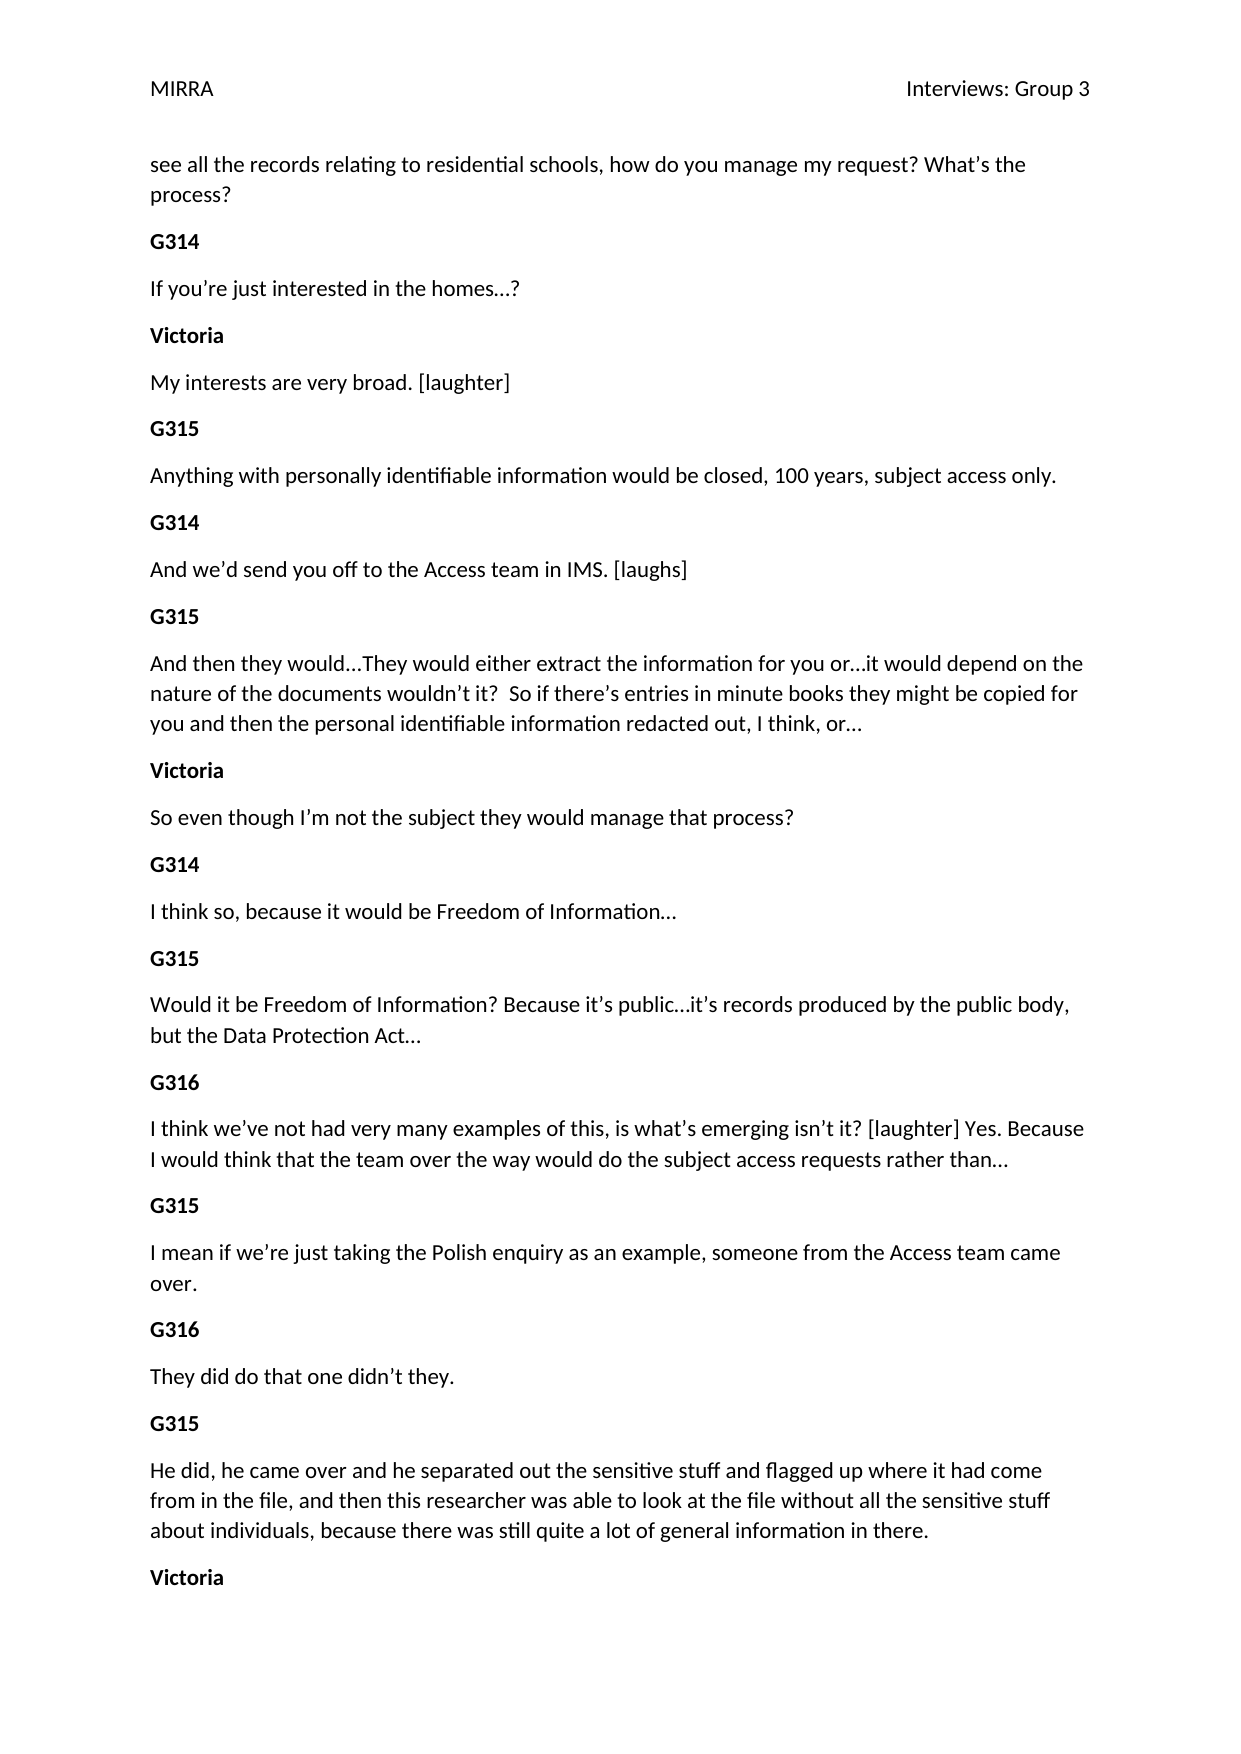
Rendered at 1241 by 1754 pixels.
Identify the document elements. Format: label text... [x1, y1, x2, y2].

text G315 [150, 414, 1090, 443]
text G315 [150, 1192, 1090, 1220]
text G314 [150, 227, 1090, 255]
text He did, he came over and he separated out the sensitive stuff and flagged up where it had come from in the file, and then this researcher was able to look at the file without all the sensitive stuff about individuals, because there was still quite a lot of general information in there. [150, 1456, 1090, 1545]
text G316 [150, 1068, 1090, 1096]
text G315 [150, 1409, 1090, 1437]
text They did do that one didn’t they. [150, 1362, 1090, 1391]
text G314 [150, 508, 1090, 536]
text So even though I’m not the subject they would manage that process? [150, 803, 1090, 831]
text I think we’ve not had very many examples of this, is what’s emerging isn’t it? [laughter] Yes. Because I would think that the team over the way would do the subject access requests rather than… [150, 1114, 1090, 1173]
text I think so, because it would be Freedom of Information… [150, 897, 1090, 925]
text My interests are very broad. [laughter] [150, 368, 1090, 396]
text Victoria [150, 1563, 1090, 1592]
text And then they would...They would either extract the information for you or…it would depend on the nature of the documents wouldn’t it? So if there’s entries in minute books they might be copied for you and then the personal identifiable information redacted out, I think, or… [150, 649, 1090, 737]
text And we’d send you off to the Access team in IMS. [laughs] [150, 555, 1090, 583]
text Victoria [150, 321, 1090, 349]
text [150, 150, 1090, 208]
text Victoria [150, 756, 1090, 784]
text If you’re just interested in the homes…? [150, 274, 1090, 302]
text G315 [150, 602, 1090, 630]
text I mean if we’re just taking the Polish enquiry as an example, someone from the Access team came over. [150, 1238, 1090, 1297]
text G315 [150, 944, 1090, 972]
text Anything with personally identifiable information would be closed, 100 years, subject access only. [150, 461, 1090, 489]
text Would it be Freedom of Information? Because it’s public…it’s records produced by the public body, but the Data Protection Act… [150, 991, 1090, 1049]
text G316 [150, 1316, 1090, 1344]
text G314 [150, 850, 1090, 878]
